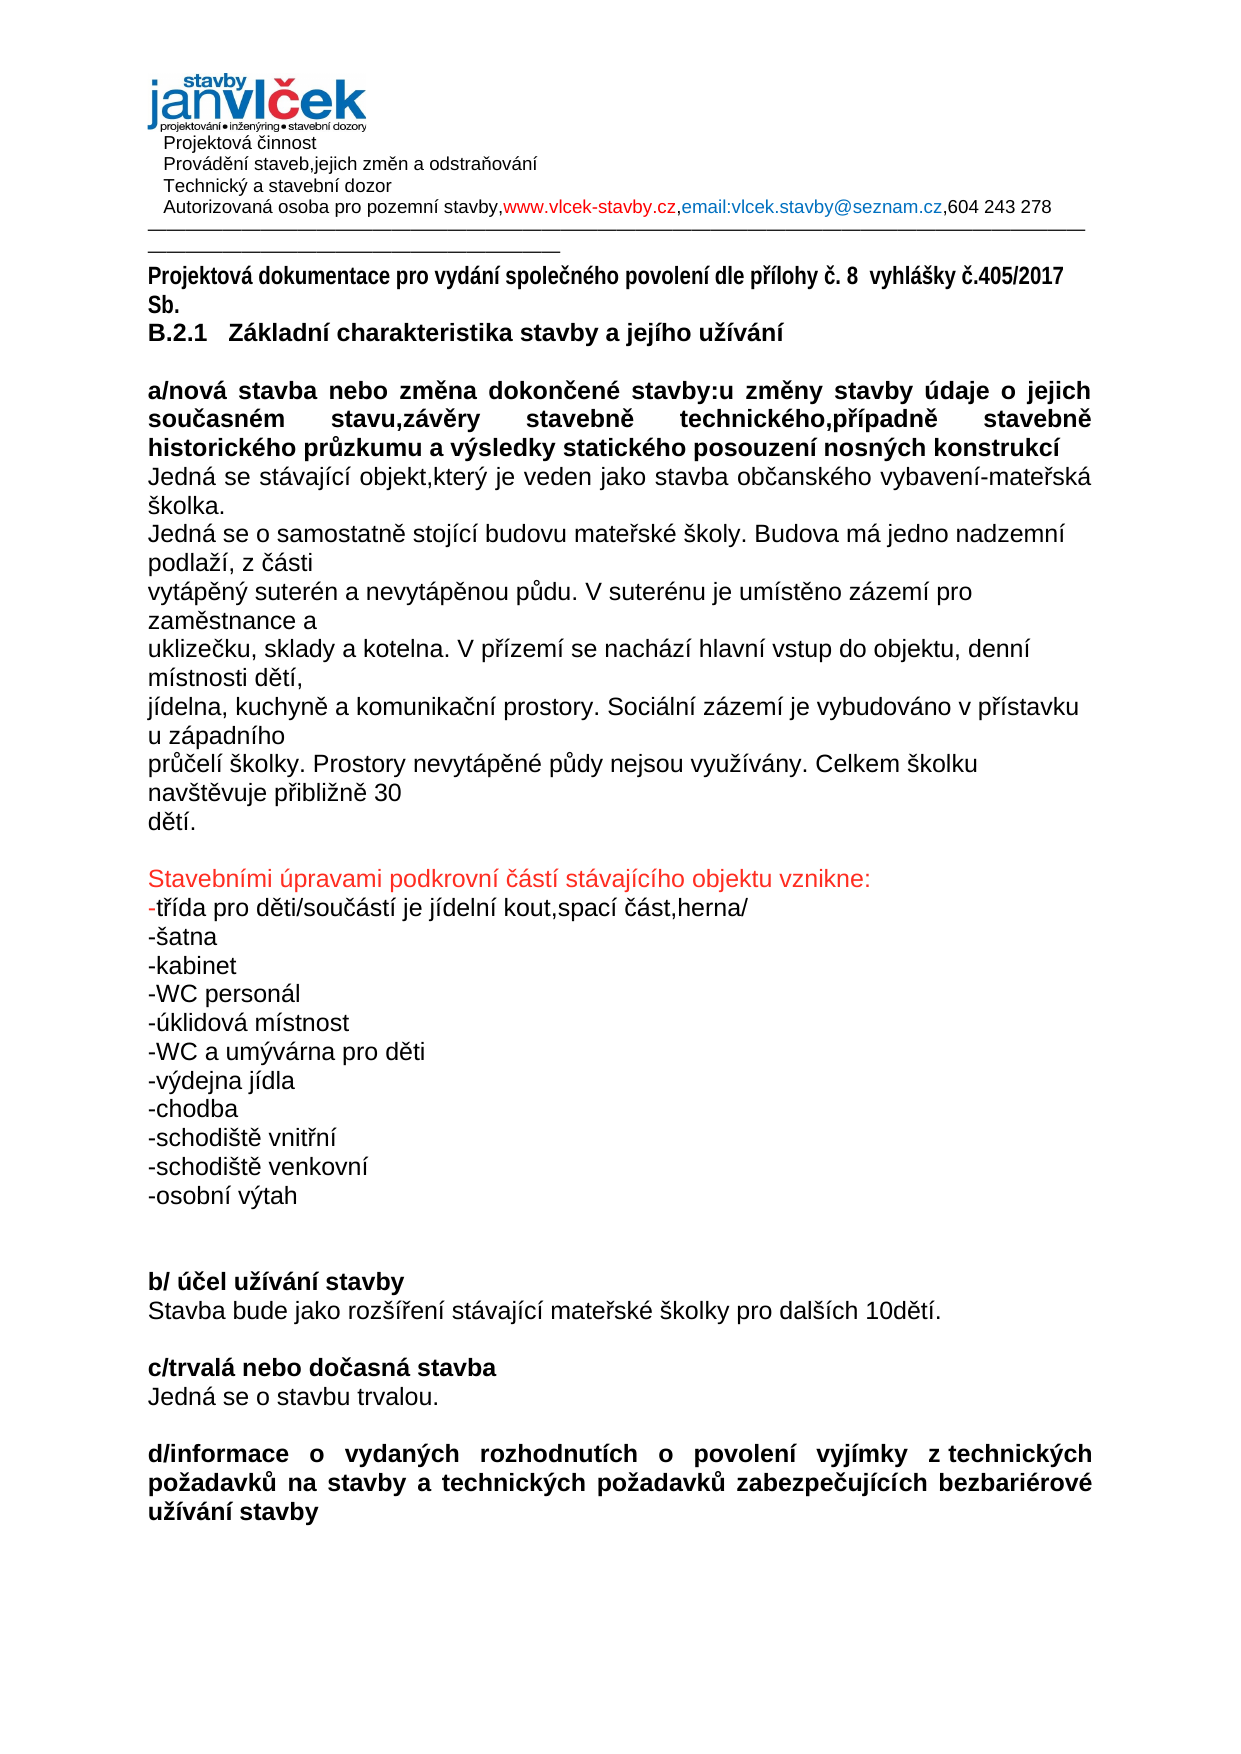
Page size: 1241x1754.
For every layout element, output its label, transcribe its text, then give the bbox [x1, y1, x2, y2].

text c/trvalá nebo dočasná stavba [148, 1353, 1093, 1382]
picture [147, 73, 367, 132]
text -výdejna jídla [148, 1066, 1093, 1094]
text Stavebními úpravami podkrovní částí stávajícího objektu vznikne: [148, 864, 1093, 893]
text -schodiště venkovní [148, 1152, 1093, 1181]
text -úklidová místnost [148, 1008, 1093, 1037]
text -osobní výtah [148, 1181, 1093, 1209]
text Stavba bude jako rozšíření stávající mateřské školky pro dalších 10dětí. [148, 1296, 1093, 1324]
text b/ účel užívání stavby [148, 1267, 1093, 1296]
text -třída pro děti/součástí je jídelní kout,spací část,herna/ [148, 893, 1093, 922]
text průčelí školky. Prostory nevytápěné půdy nejsou využívány. Celkem školku navštěvuje přibližně 30 [148, 749, 1093, 807]
text vytápěný suterén a nevytápěnou půdu. V suterénu je umístěno zázemí pro zaměstnance a [148, 577, 1093, 634]
text -šatna [148, 922, 1093, 951]
text -chodba [148, 1094, 1093, 1123]
text Jedná se o samostatně stojící budovu mateřské školy. Budova má jedno nadzemní podlaží, z části [148, 519, 1093, 577]
text -WC personál [148, 979, 1093, 1008]
text -schodiště vnitřní [148, 1123, 1093, 1152]
text -kabinet [148, 951, 1093, 979]
text B.2.1 Základní charakteristika stavby a jejího užívání [148, 318, 1093, 347]
text Jedná se o stavbu trvalou. [148, 1382, 1093, 1411]
text a/nová stavba nebo změna dokončené stavby:u změny stavby údaje o jejich současném stavu,závěry stavebně technického,případně stavebně historického průzkumu a výsledky statického posouzení nosných konstrukcí [148, 376, 1093, 462]
text Jedná se stávající objekt,který je veden jako stavba občanského vybavení-mateřská školka. [148, 462, 1093, 519]
text uklizečku, sklady a kotelna. V přízemí se nachází hlavní vstup do objektu, denní místnosti dětí, [148, 634, 1093, 692]
text d/informace o vydaných rozhodnutích o povolení vyjímky z technických požadavků na stavby a technických požadavků zabezpečujících bezbariérové užívání stavby [148, 1439, 1093, 1526]
text jídelna, kuchyně a komunikační prostory. Sociální zázemí je vybudováno v přístavku u západního [148, 692, 1093, 749]
text dětí. [148, 807, 1093, 836]
text -WC a umývárna pro děti [148, 1037, 1093, 1066]
